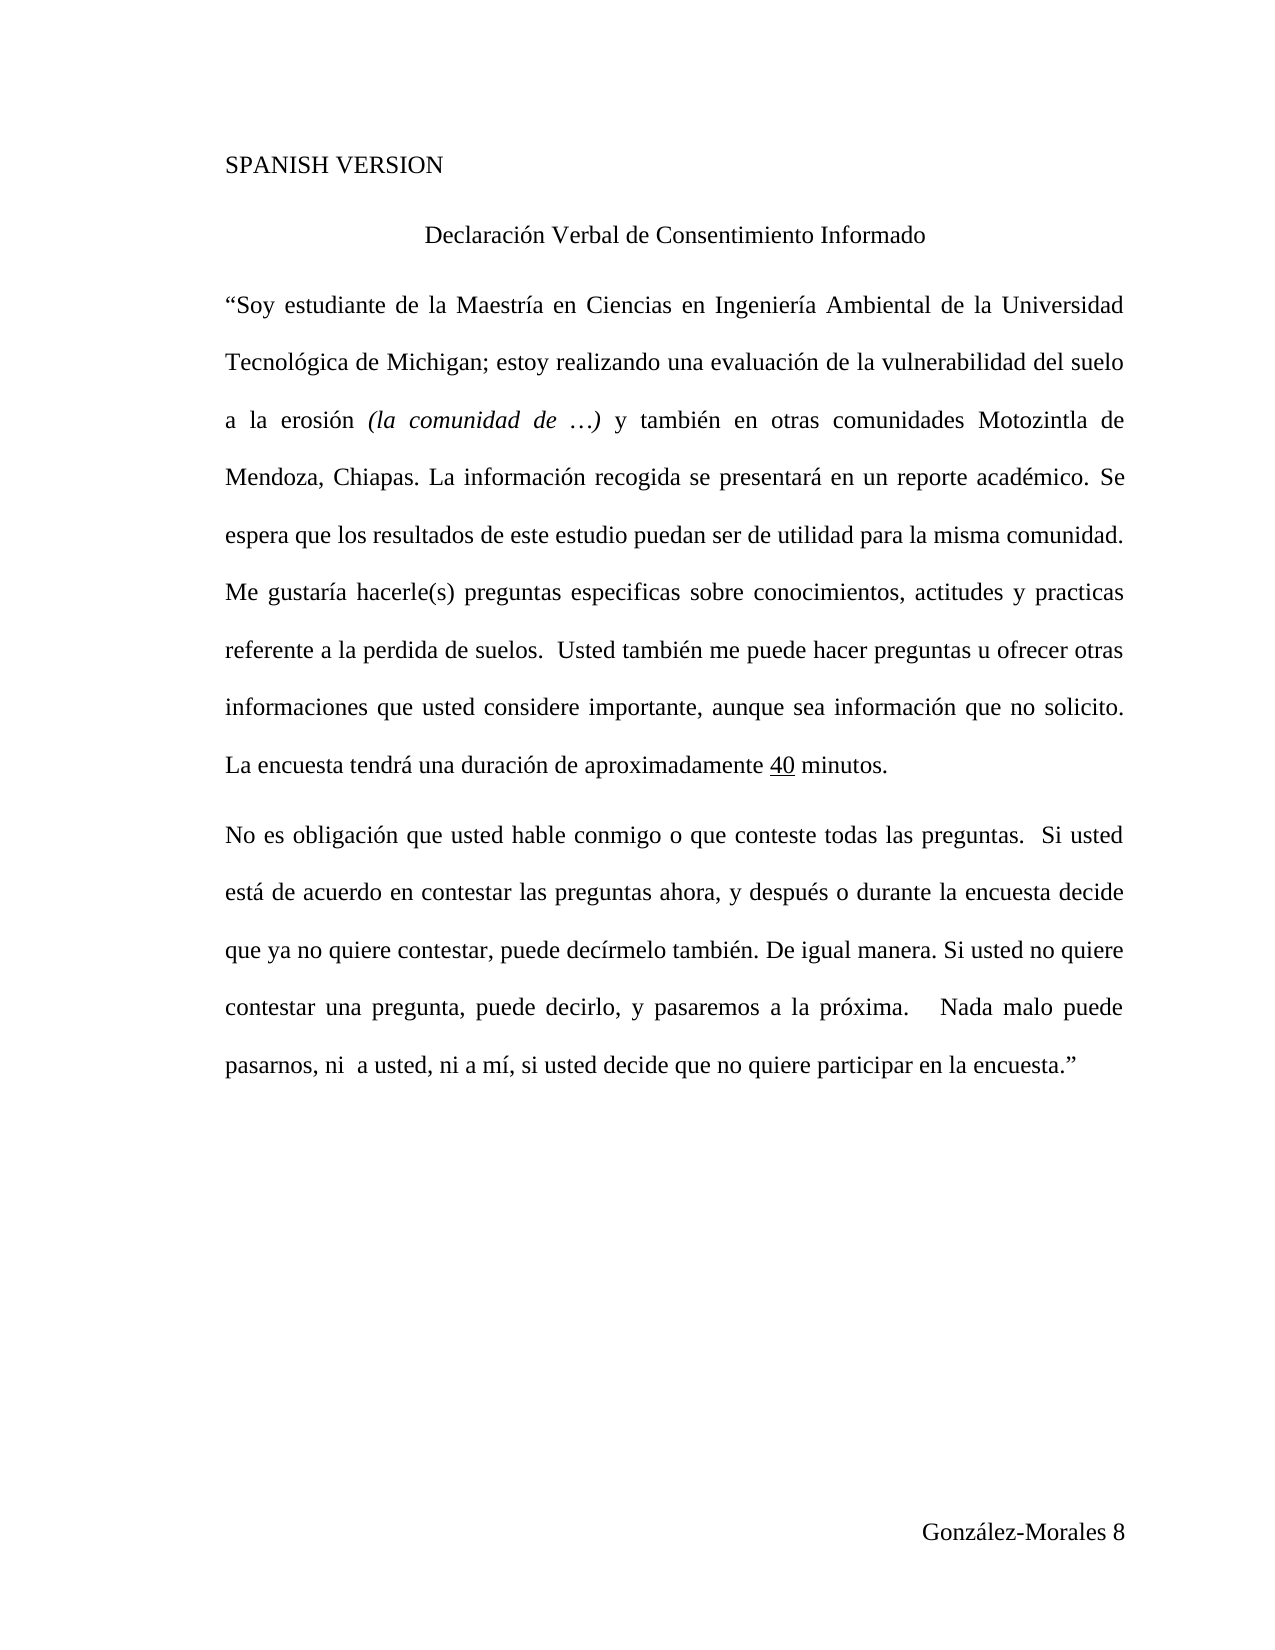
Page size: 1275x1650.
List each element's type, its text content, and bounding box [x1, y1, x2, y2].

text Declaración Verbal de Consentimiento Informado [225, 220, 1125, 249]
text SPANISH VERSION [225, 150, 1125, 179]
text “Soy estudiante de la Maestría en Ciencias en Ingeniería Ambiental de la Universidad Tecnológica de Michigan; estoy realizando una evaluación de la vulnerabilidad del suelo a la erosión (la comunidad de …) y también en otras comunidades Motozintla de Mendoza, Chiapas. La información recogida se presentará en un reporte académico. Se espera que los resultados de este estudio puedan ser de utilidad para la misma comunidad. Me gustaría hacerle(s) preguntas especificas sobre conocimientos, actitudes y practicas referente a la perdida de suelos. Usted también me puede hacer preguntas u ofrecer otras informaciones que usted considere importante, aunque sea información que no solicito. La encuesta tendrá una duración de aproximadamente 40 minutos. [225, 290, 1125, 779]
text No es obligación que usted hable conmigo o que conteste todas las preguntas. Si usted está de acuerdo en contestar las preguntas ahora, y después o durante la encuesta decide que ya no quiere contestar, puede decírmelo también. De igual manera. Si usted no quiere contestar una pregunta, puede decirlo, y pasaremos a la próxima. Nada malo puede pasarnos, ni a usted, ni a mí, si usted decide que no quiere participar en la encuesta.” [225, 820, 1125, 1079]
